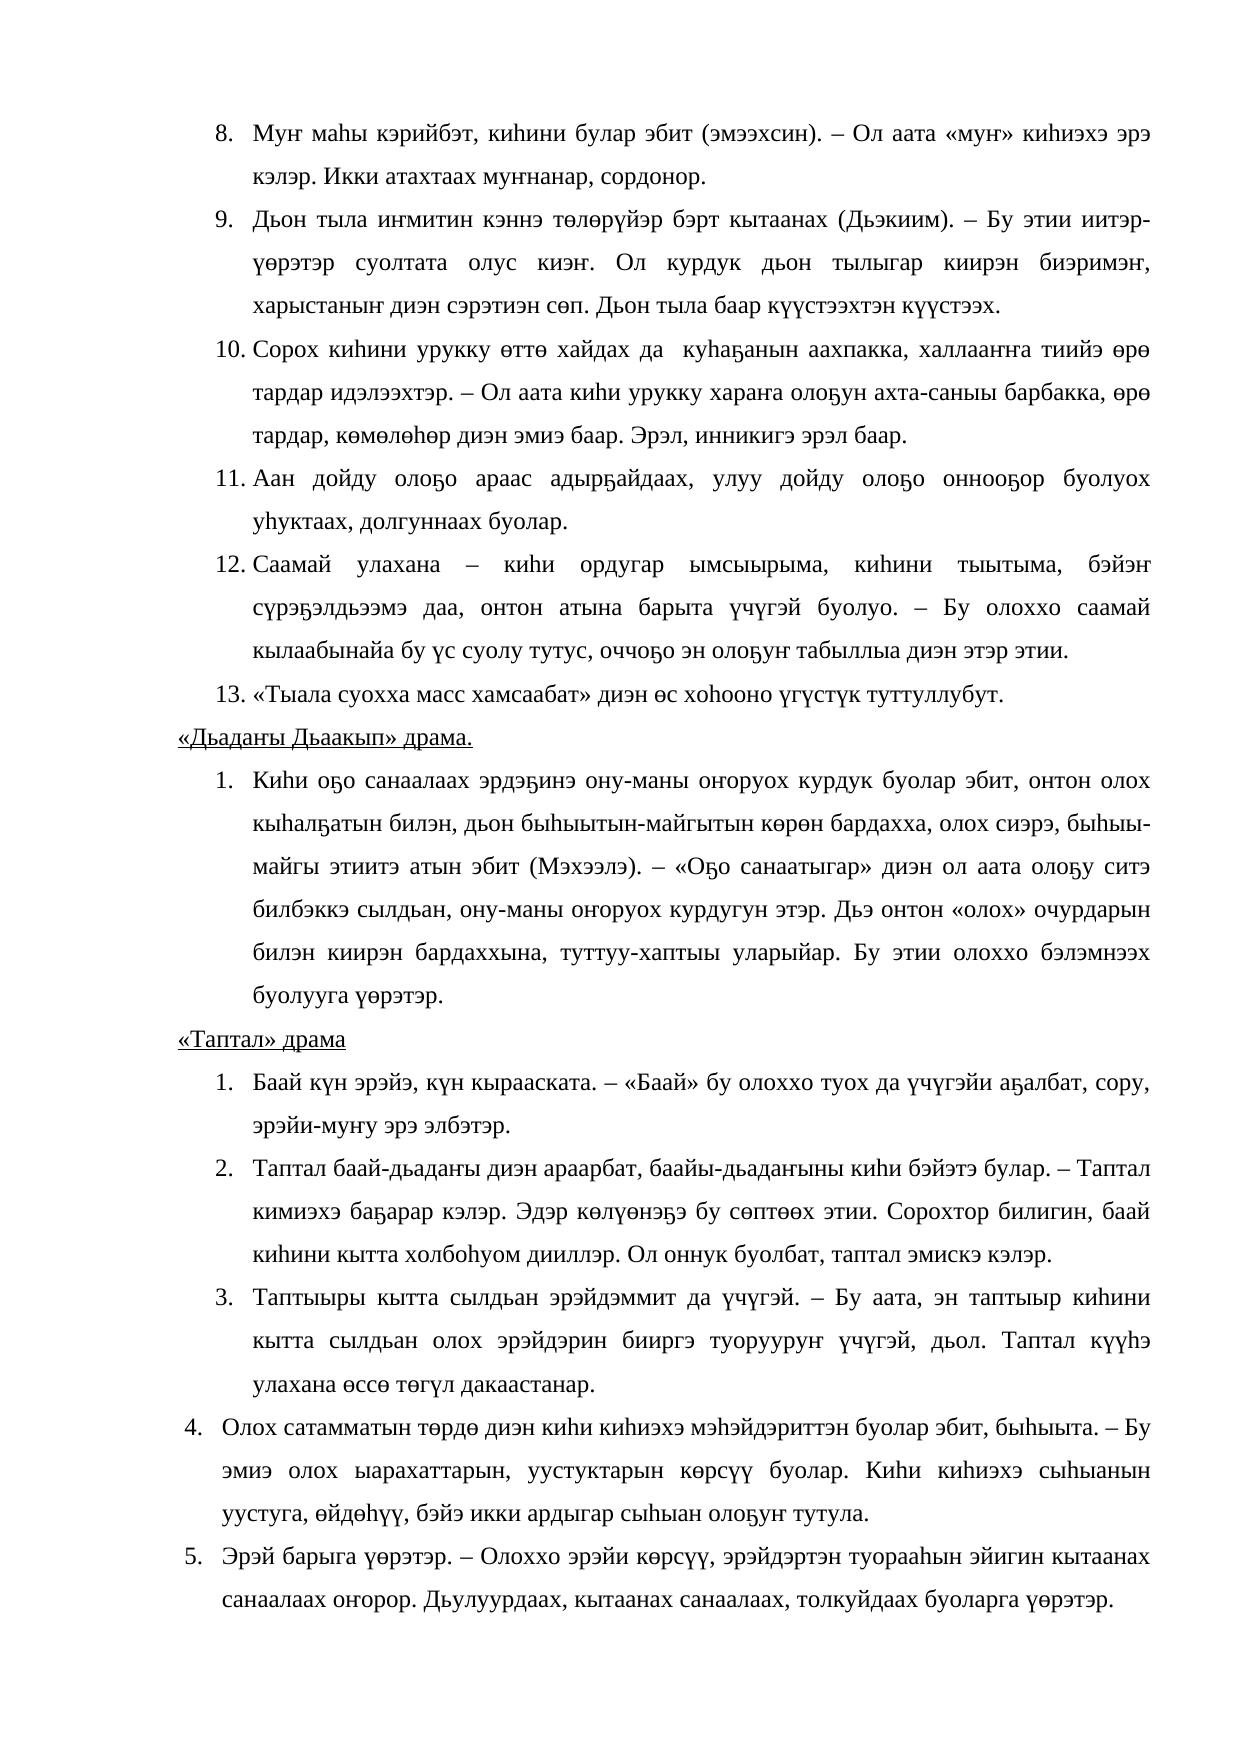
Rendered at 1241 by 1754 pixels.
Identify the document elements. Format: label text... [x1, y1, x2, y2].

list «Дьадаҥы Дьаакып» драма. [177, 722, 1152, 751]
list Саамай улахана – киһи ордугар ымсыырыма, киһини тыытыма, бэйэҥ сүрэҕэлдьээмэ даа, онтон атына барыта үчүгэй буолуо. – Бу олоххо саамай кылаабынайа бу үс суолу тутус, оччоҕо эн олоҕуҥ табыллыа диэн этэр этии. [215, 549, 1152, 664]
list Аан дойду олоҕо араас адырҕайдаах, улуу дойду олоҕо оннооҕор буолуох уһуктаах, долгуннаах буолар. [215, 463, 1152, 535]
text «Таптал» драма [177, 1024, 1152, 1052]
list Таптал баай-дьадаҥы диэн араарбат, баайы-дьадаҥыны киһи бэйэтэ булар. – Таптал кимиэхэ баҕарар кэлэр. Эдэр көлүөнэҕэ бу сөптөөх этии. Сорохтор билигин, баай киһини кытта холбоһуом дииллэр. Ол оннук буолбат, таптал эмискэ кэлэр. [215, 1153, 1152, 1268]
list Дьон тыла иҥмитин кэннэ төлөрүйэр бэрт кытаанах (Дьэкиим). – Бу этии иитэр-үөрэтэр суолтата олус киэҥ. Ол курдук дьон тылыгар киирэн биэримэҥ, харыстаныҥ диэн сэрэтиэн сөп. Дьон тыла баар күүстээхтэн күүстээх. [215, 204, 1152, 319]
list «Тыала суохха масс хамсаабат» диэн өс хоһооно үгүстүк туттуллубут. [215, 679, 1152, 707]
list Эрэй барыга үөрэтэр. – Олоххо эрэйи көрсүү, эрэйдэртэн туорааһын эйигин кытаанах санаалаах оҥорор. Дьулуурдаах, кытаанах санаалаах, толкуйдаах буоларга үөрэтэр. [184, 1541, 1152, 1613]
list Таптыыры кытта сылдьан эрэйдэммит да үчүгэй. – Бу аата, эн таптыыр киһини кытта сылдьан олох эрэйдэрин бииргэ туорууруҥ үчүгэй, дьол. Таптал күүһэ улахана өссө төгүл дакаастанар. [215, 1282, 1152, 1397]
list Баай күн эрэйэ, күн кырааската. – «Баай» бу олоххо туох да үчүгэйи аҕалбат, сору, эрэйи-муҥу эрэ элбэтэр. [215, 1067, 1152, 1139]
list Киһи оҕо санаалаах эрдэҕинэ ону-маны оҥоруох курдук буолар эбит, онтон олох кыһалҕатын билэн, дьон быһыытын-майгытын көрөн бардахха, олох сиэрэ, быһыы-майгы этиитэ атын эбит (Мэхээлэ). – «Оҕо санаатыгар» диэн ол аата олоҕу ситэ билбэккэ сылдьан, ону-маны оҥоруох курдугун этэр. Дьэ онтон «олох» очурдарын билэн киирэн бардаххына, туттуу-хаптыы уларыйар. Бу этии олоххо бэлэмнээх буолууга үөрэтэр. [215, 765, 1152, 1009]
list Олох сатамматын төрдө диэн киһи киһиэхэ мэһэйдэриттэн буолар эбит, быһыыта. – Бу эмиэ олох ыарахаттарын, уустуктарын көрсүү буолар. Киһи киһиэхэ сыһыанын уустуга, өйдөһүү, бэйэ икки ардыгар сыһыан олоҕуҥ тутула. [184, 1412, 1152, 1527]
list Муҥ маһы кэрийбэт, киһини булар эбит (эмээхсин). – Ол аата «муҥ» киһиэхэ эрэ кэлэр. Икки атахтаах муҥнанар, сордонор. [215, 118, 1152, 190]
list Сорох киһини урукку өттө хайдах да куһаҕанын аахпакка, халлааҥҥа тиийэ өрө тардар идэлээхтэр. – Ол аата киһи урукку хараҥа олоҕун ахта-саныы барбакка, өрө тардар, көмөлөһөр диэн эмиэ баар. Эрэл, инникигэ эрэл баар. [215, 334, 1152, 449]
